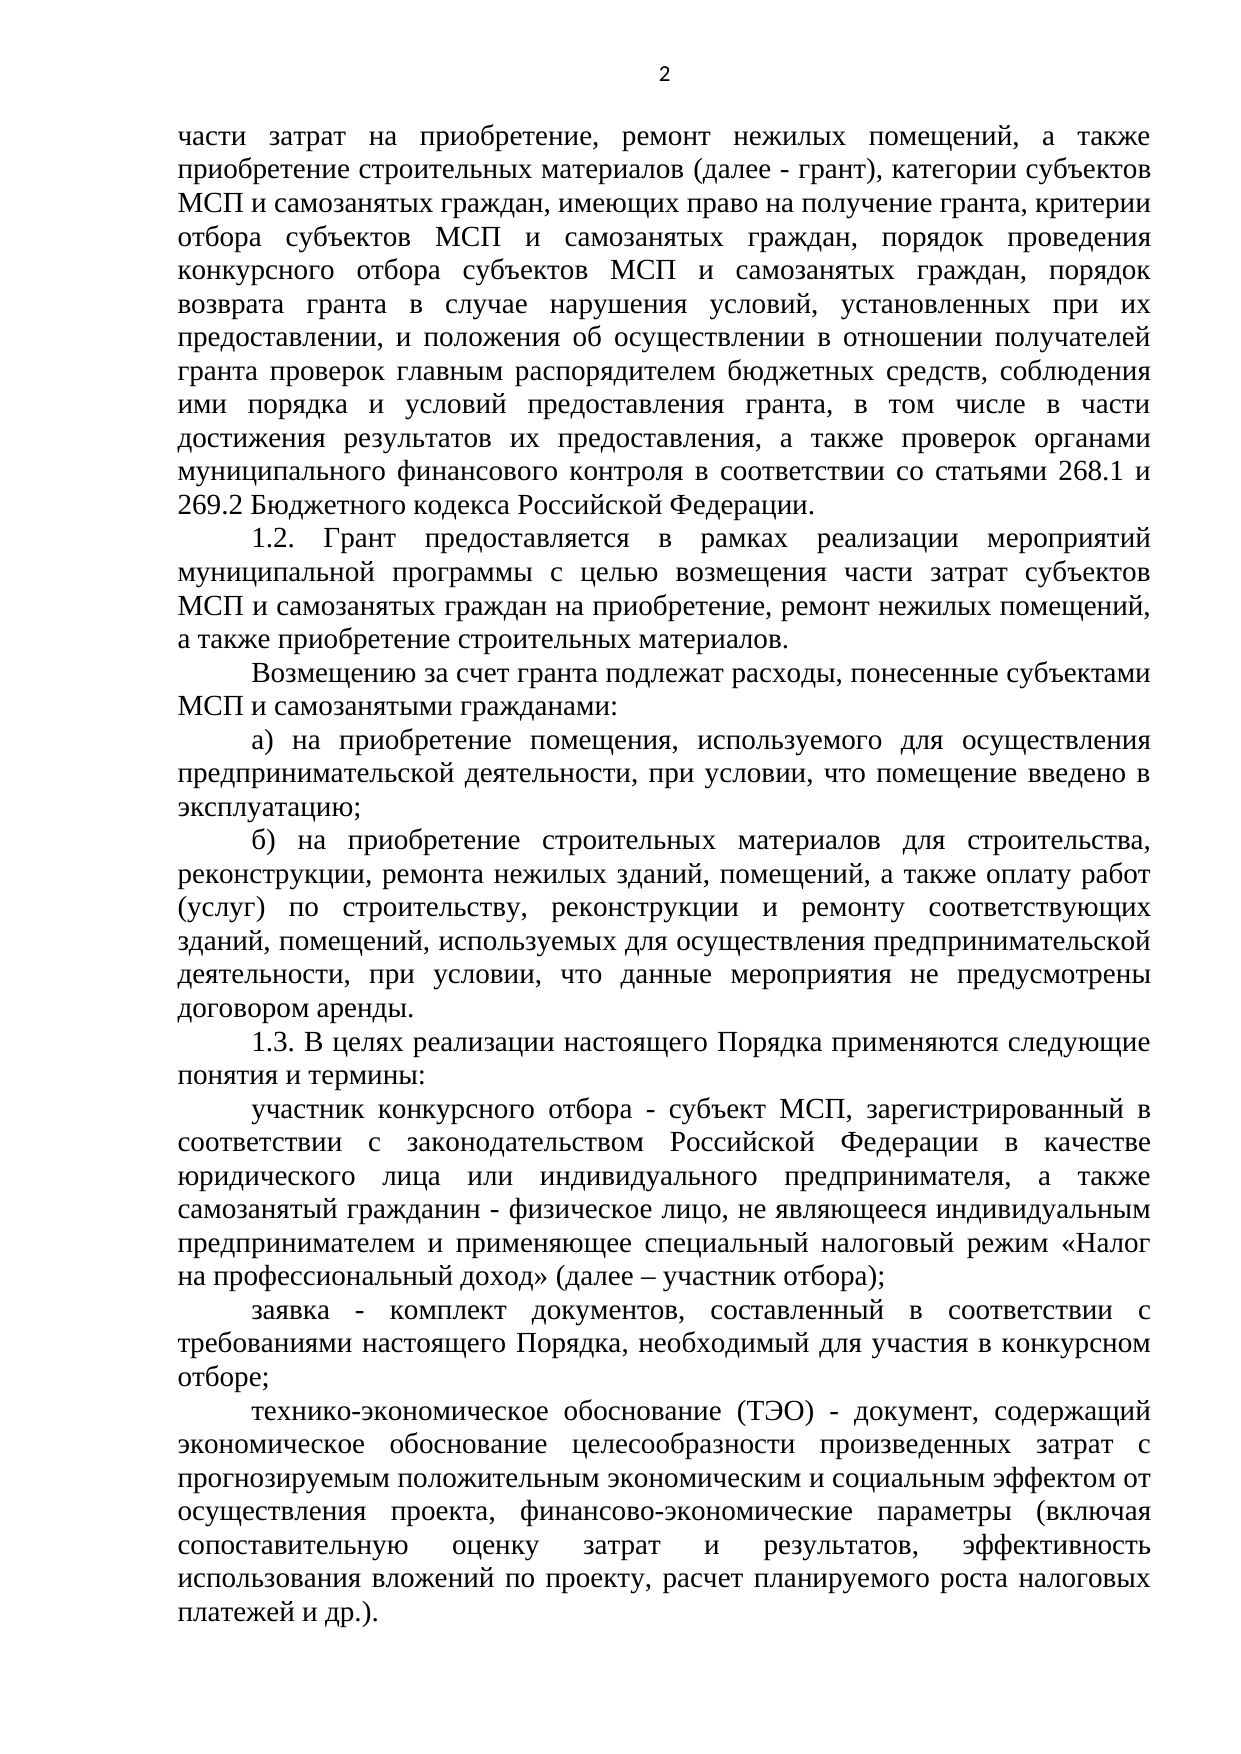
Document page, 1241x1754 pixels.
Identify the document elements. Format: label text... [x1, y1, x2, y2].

text 1.3. В целях реализации настоящего Порядка применяются следующие понятия и термины: [177, 1024, 1152, 1091]
text заявка - комплект документов, составленный в соответствии с требованиями настоящего Порядка, необходимый для участия в конкурсном отборе; [177, 1292, 1152, 1393]
text Возмещению за счет гранта подлежат расходы, понесенные субъектами МСП и самозанятыми гражданами: [177, 655, 1152, 722]
text а) на приобретение помещения, используемого для осуществления предпринимательской деятельности, при условии, что помещение введено в эксплуатацию; [177, 722, 1152, 822]
text участник конкурсного отбора - субъект МСП, зарегистрированный в соответствии с законодательством Российской Федерации в качестве юридического лица или индивидуального предпринимателя, а также самозанятый гражданин - физическое лицо, не являющееся индивидуальным предпринимателем и применяющее специальный налоговый режим «Налог на профессиональный доход» (далее – участник отбора); [177, 1091, 1152, 1292]
text б) на приобретение строительных материалов для строительства, реконструкции, ремонта нежилых зданий, помещений, а также оплату работ (услуг) по строительству, реконструкции и ремонту соответствующих зданий, помещений, используемых для осуществления предпринимательской деятельности, при условии, что данные мероприятия не предусмотрены договором аренды. [177, 822, 1152, 1024]
text технико-экономическое обоснование (ТЭО) - документ, содержащий экономическое обоснование целесообразности произведенных затрат с прогнозируемым положительным экономическим и социальным эффектом от осуществления проекта, финансово-экономические параметры (включая сопоставительную оценку затрат и результатов, эффективность использования вложений по проекту, расчет планируемого роста налоговых платежей и др.). [177, 1393, 1152, 1627]
text 1.2. Грант предоставляется в рамках реализации мероприятий муниципальной программы с целью возмещения части затрат субъектов МСП и самозанятых граждан на приобретение, ремонт нежилых помещений, а также приобретение строительных материалов. [177, 521, 1152, 655]
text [177, 118, 1152, 521]
